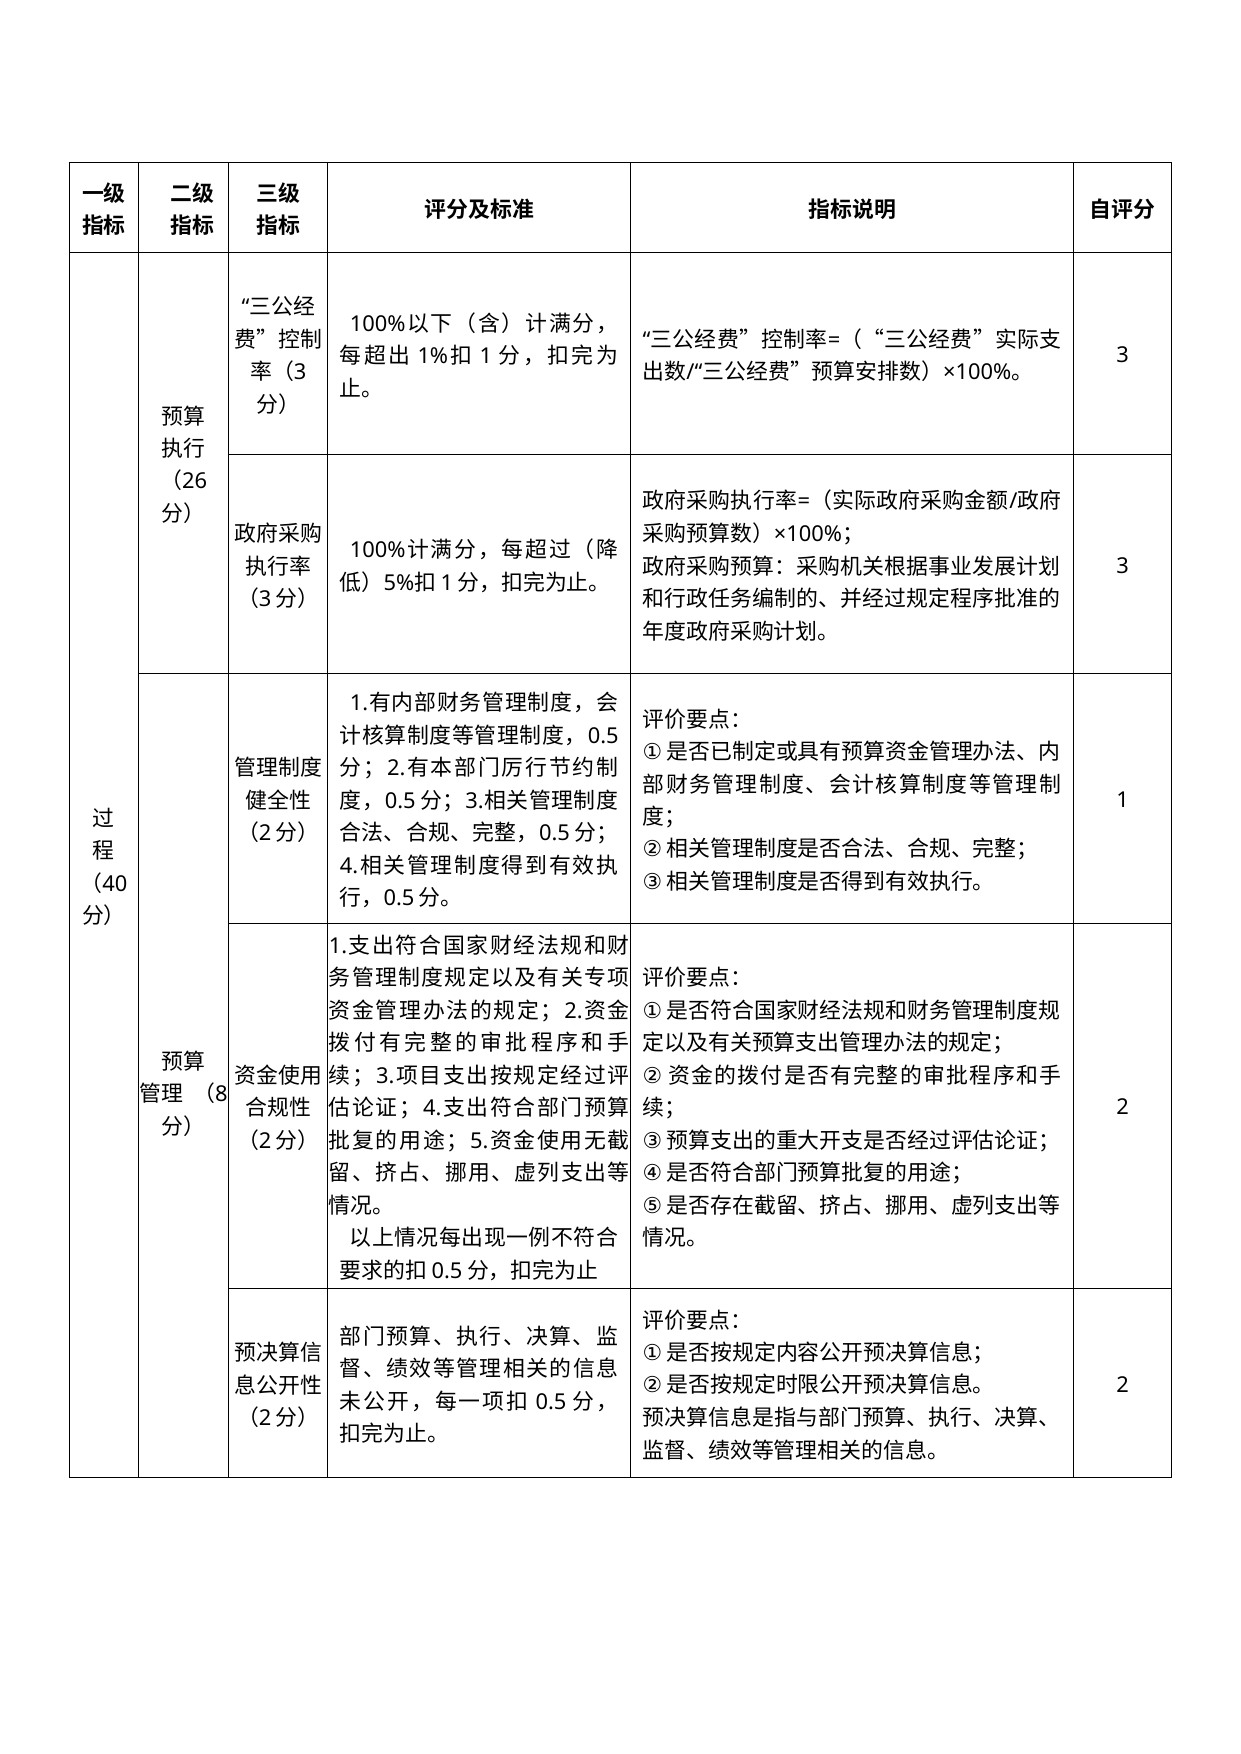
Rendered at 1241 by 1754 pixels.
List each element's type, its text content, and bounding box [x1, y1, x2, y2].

table_cell 资金使用 合规性 （2分） [229, 924, 327, 1288]
table_cell 2 [1074, 924, 1171, 1288]
table_cell 评价要点： ①是否符合国家财经法规和财务管理制度规定以及有关预算支出管理办法的规定； ②资金的拨付是否有完整的审批程序和手续； ③预算支出的重大开支是否经过评估论证； ④是否符合部门预算批复的用途； ⑤是否存在截留、挤占、挪用、虚列支出等情况。 [631, 924, 1073, 1288]
table_cell “三公经费”控制率=（“三公经费”实际支出数/“三公经费”预算安排数）×100%。 [631, 253, 1073, 454]
table_header 一级 指标 [70, 163, 138, 252]
table_cell 预决算信 息公开性（2分） [229, 1289, 327, 1477]
table_header 指标说明 [631, 163, 1073, 252]
table_cell 管理制度 健全性 （2分） [229, 674, 327, 922]
table_cell 3 [1074, 253, 1171, 454]
table_header 三级 指标 [229, 163, 327, 252]
table_cell 1.支出符合国家财经法规和财务管理制度规定以及有关专项资金管理办法的规定；2.资金拨付有完整的审批程序和手续；3.项目支出按规定经过评估论证；4.支出符合部门预算批复的用途；5.资金使用无截留、挤占、挪用、虚列支出等情况。 以上情况每出现一例不符合要求的扣0.5分，扣完为止 [328, 924, 630, 1288]
table_cell 3 [1074, 455, 1171, 673]
table_cell 1 [1074, 674, 1171, 922]
table_cell 政府采购执行率=（实际政府采购金额/政府采购预算数）×100%； 政府采购预算：采购机关根据事业发展计划和行政任务编制的、并经过规定程序批准的年度政府采购计划。 [631, 455, 1073, 673]
table_cell 2 [1074, 1289, 1171, 1477]
table_cell 1.有内部财务管理制度，会计核算制度等管理制度，0.5分；2.有本部门厉行节约制度，0.5分；3.相关管理制度合法、合规、完整，0.5分；4.相关管理制度得到有效执行，0.5分。 [328, 674, 630, 922]
table_cell 评价要点： ①是否已制定或具有预算资金管理办法、内部财务管理制度、会计核算制度等管理制度； ②相关管理制度是否合法、合规、完整； ③相关管理制度是否得到有效执行。 [631, 674, 1073, 922]
table_cell 预算 执行 （26分） [139, 253, 228, 673]
table_cell 100%计满分，每超过（降低）5%扣1分，扣完为止。 [328, 455, 630, 673]
table_header 自评分 [1074, 163, 1171, 252]
table_cell 预算 管理 （8分） [139, 674, 228, 1477]
table_cell 部门预算、执行、决算、监督、绩效等管理相关的信息未公开，每一项扣0.5分，扣完为止。 [328, 1289, 630, 1477]
table_header 二级 指标 [139, 163, 228, 252]
table_cell “三公经费”控制率（3分） [229, 253, 327, 454]
table_cell 100%以下（含）计满分，每超出1%扣1分，扣完为止。 [328, 253, 630, 454]
table_cell 过 程 （40分） [70, 253, 138, 1477]
table_cell 政府采购 执行率 （3分） [229, 455, 327, 673]
table_header 评分及标准 [328, 163, 630, 252]
table_cell 评价要点： ①是否按规定内容公开预决算信息； ②是否按规定时限公开预决算信息。 预决算信息是指与部门预算、执行、决算、监督、绩效等管理相关的信息。 [631, 1289, 1073, 1477]
